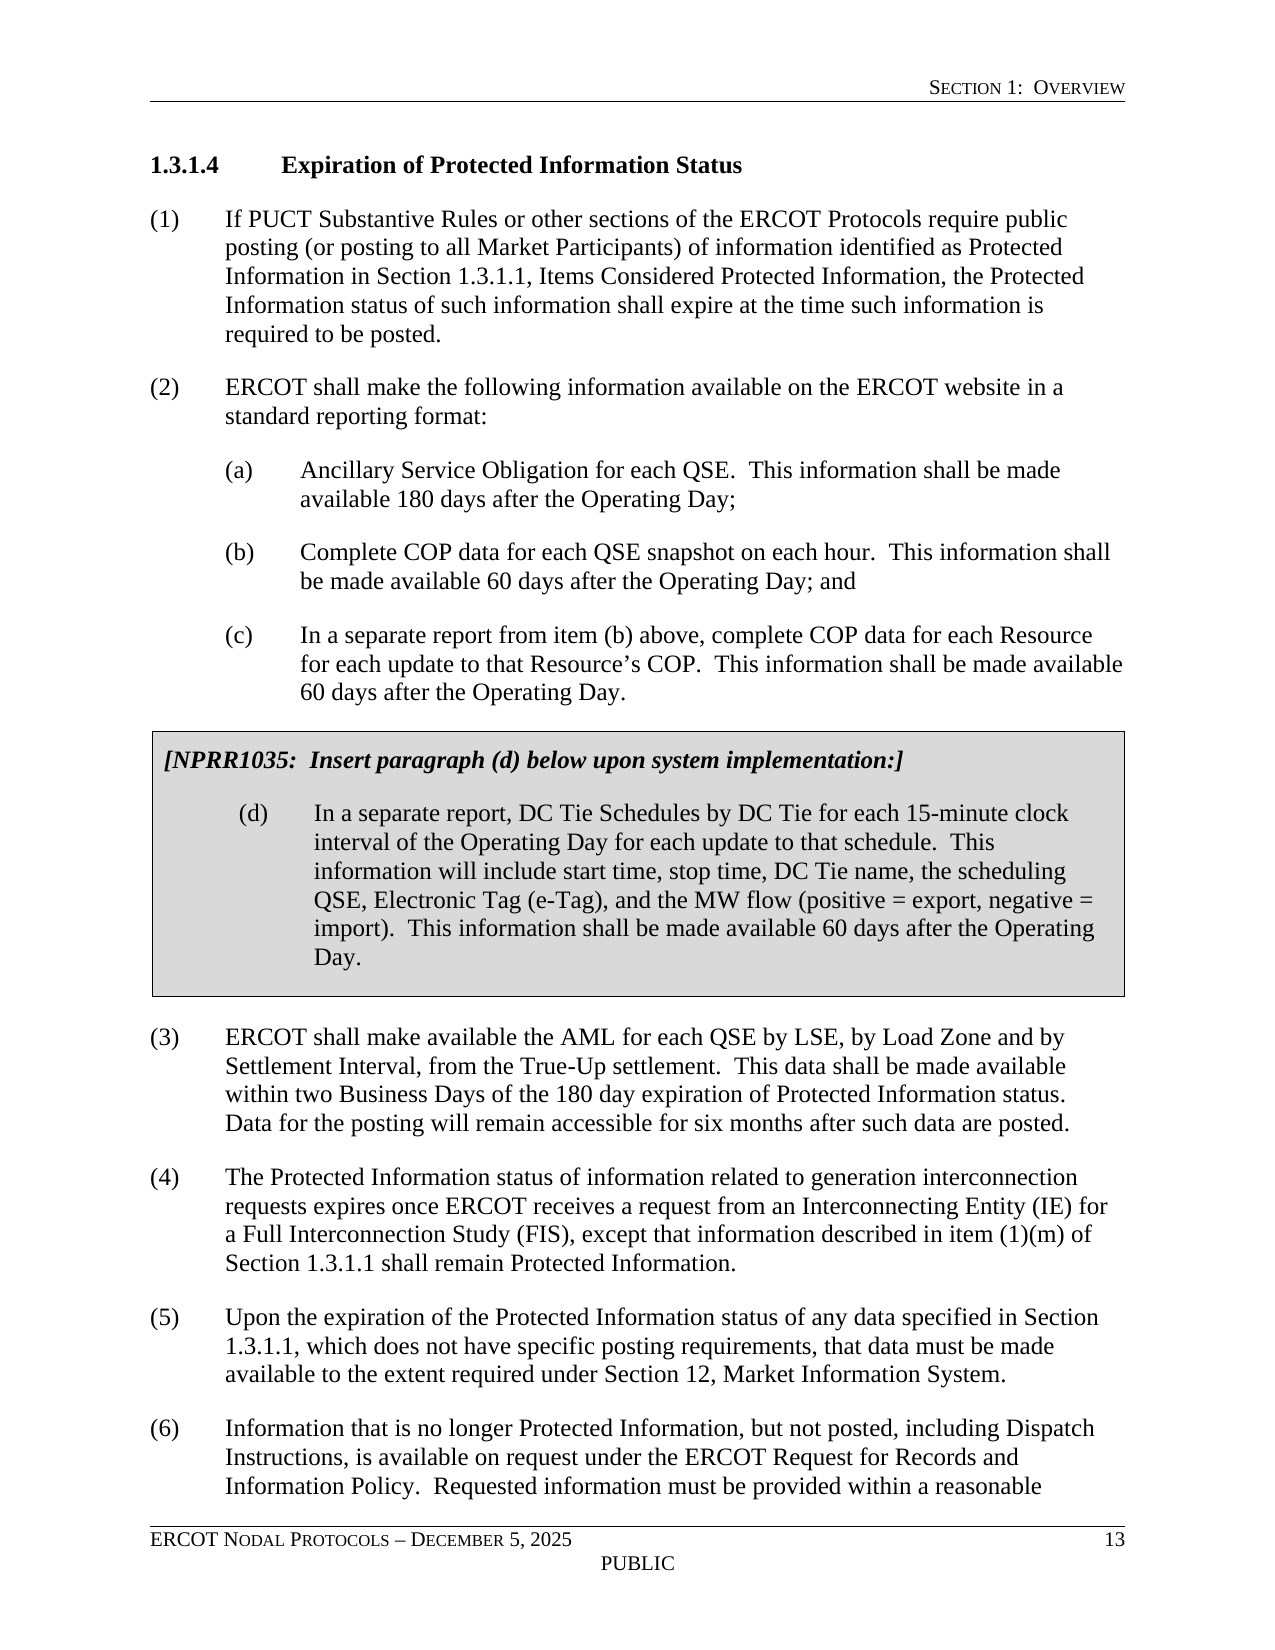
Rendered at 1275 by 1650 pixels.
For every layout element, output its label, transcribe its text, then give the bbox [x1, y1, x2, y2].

table_header [NPRR1035: Insert paragraph (d) below upon system implementation:] (d) In a separate report, DC Tie Schedules by DC Tie for each 15-minute clock interval of the Operating Day for each update to that schedule. This information will include start time, stop time, DC Tie name, the scheduling QSE, Electronic Tag (e-Tag), and the MW flow (positive = export, negative = import). This information shall be made available 60 days after the Operating Day. [153, 732, 1124, 996]
text (5) Upon the expiration of the Protected Information status of any data specified in Section 1.3.1.1, which does not have specific posting requirements, that data must be made available to the extent required under Section 12, Market Information System. [150, 1302, 1125, 1388]
text (c) In a separate report from item (b) above, complete COP data for each Resource for each update to that Resource’s COP. This information shall be made available 60 days after the Operating Day. [225, 620, 1125, 706]
text (b) Complete COP data for each QSE snapshot on each hour. This information shall be made available 60 days after the Operating Day; and [225, 537, 1125, 595]
text 1.3.1.4 Expiration of Protected Information Status [150, 150, 1125, 179]
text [150, 1413, 1125, 1499]
text (2) ERCOT shall make the following information available on the ERCOT website in a standard reporting format: [150, 372, 1125, 430]
text (1) If PUCT Substantive Rules or other sections of the ERCOT Protocols require public posting (or posting to all Market Participants) of information identified as Protected Information in Section 1.3.1.1, Items Considered Protected Information, the Protected Information status of such information shall expire at the time such information is required to be posted. [150, 204, 1125, 347]
text (3) ERCOT shall make available the AML for each QSE by LSE, by Load Zone and by Settlement Interval, from the True-Up settlement. This data shall be made available within two Business Days of the 180 day expiration of Protected Information status. Data for the posting will remain accessible for six months after such data are posted. [150, 1022, 1125, 1137]
text (4) The Protected Information status of information related to generation interconnection requests expires once ERCOT receives a request from an Interconnecting Entity (IE) for a Full Interconnection Study (FIS), except that information described in item (1)(m) of Section 1.3.1.1 shall remain Protected Information. [150, 1162, 1125, 1277]
text (a) Ancillary Service Obligation for each QSE. This information shall be made available 180 days after the Operating Day; [225, 455, 1125, 512]
